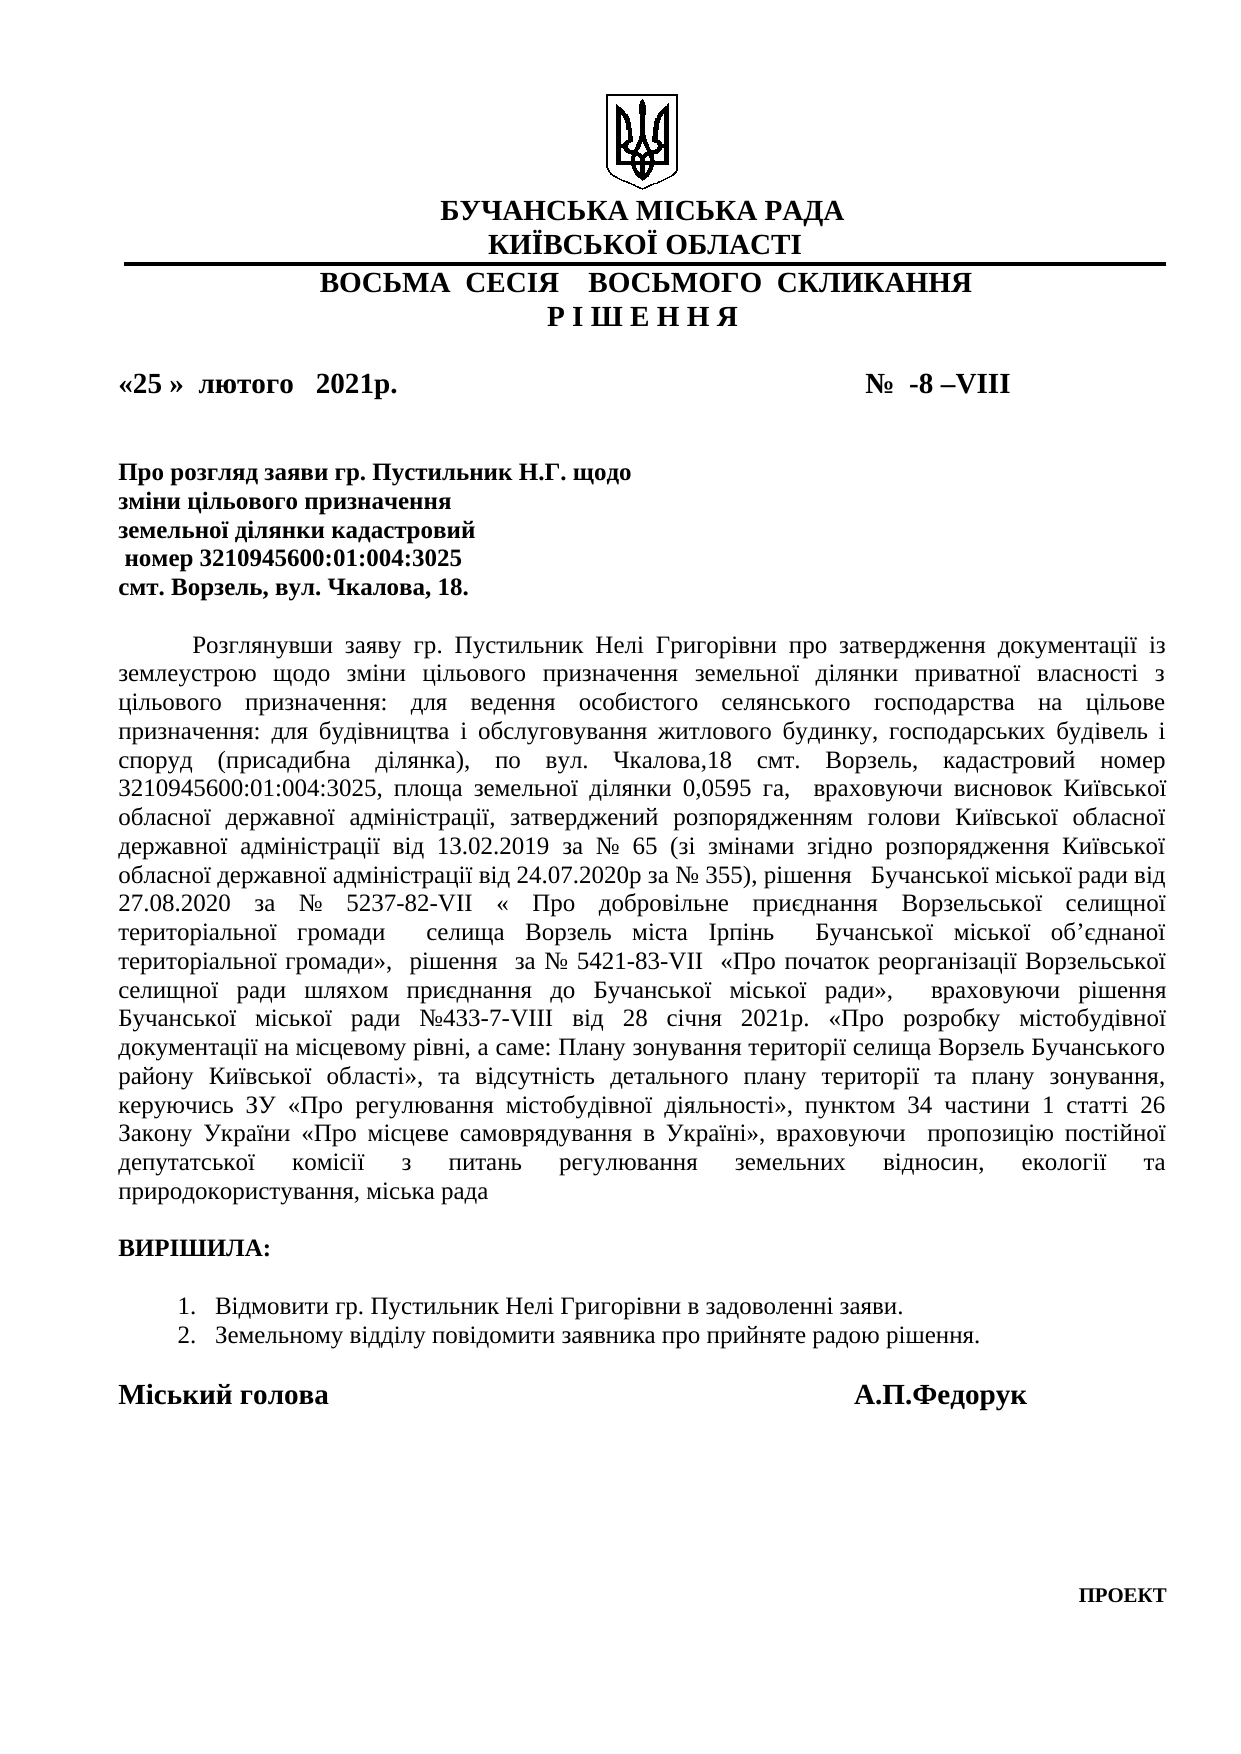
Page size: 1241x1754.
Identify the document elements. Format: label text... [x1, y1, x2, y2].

text ПРОЕКТ [118, 1583, 1166, 1607]
list Земельному відділу повідомити заявника про прийняте радою рішення. [177, 1320, 1166, 1348]
text Р І Ш Е Н Н Я [118, 299, 1166, 333]
text земельної ділянки кадастровий [118, 515, 1166, 543]
text БУЧАНСЬКА МІСЬКА РАДА [118, 193, 1166, 227]
text номер 3210945600:01:004:3025 [118, 543, 1166, 572]
text ВОСЬМА СЕСІЯ ВОСЬМОГО СКЛИКАННЯ [118, 266, 1166, 299]
text Про розгляд заяви гр. Пустильник Н.Г. щодо [118, 457, 1166, 486]
list Відмовити гр. Пустильник Нелі Григорівни в задоволенні заяви. [177, 1291, 1166, 1320]
text зміни цільового призначення [118, 486, 1166, 515]
text Розглянувши заяву гр. Пустильник Нелі Григорівни про затвердження документації із землеустрою щодо зміни цільового призначення земельної ділянки приватної власності з цільового призначення: для ведення особистого селянського господарства на цільове призначення: для будівництва і обслуговування житлового будинку, господарських будівель і споруд (присадибна ділянка), по вул. Чкалова,18 смт. Ворзель, кадастровий номер 3210945600:01:004:3025, площа земельної ділянки 0,0595 га, враховуючи висновок Київської обласної державної адміністрації, затверджений розпорядженням голови Київської обласної державної адміністрації від 13.02.2019 за № 65 (зі змінами згідно розпорядження Київської обласної державної адміністрації від 24.07.2020р за № 355), рішення Бучанської міської ради від 27.08.2020 за № 5237-82-VІІ « Про добровільне приєднання Ворзельської селищної територіальної громади селища Ворзель міста Ірпінь Бучанської міської об’єднаної територіальної громади», рішення за № 5421-83-VІІ «Про початок реорганізації Ворзельської селищної ради шляхом приєднання до Бучанської міської ради», враховуючи рішення Бучанської міської ради №433-7-VIII від 28 січня 2021р. «Про розробку містобудівної документації на місцевому рівні, а саме: Плану зонування території селища Ворзель Бучанського району Київської області», та відсутність детального плану території та плану зонування, керуючись ЗУ «Про регулювання містобудівної діяльності», пунктом 34 частини 1 статті 26 Закону України «Про місцеве самоврядування в Україні», враховуючи пропозицію постійної депутатської комісії з питань регулювання земельних відносин, екології та природокористування, міська рада [118, 630, 1166, 1205]
text смт. Ворзель, вул. Чкалова, 18. [118, 572, 1166, 601]
text ВИРІШИЛА: [118, 1233, 1166, 1262]
text КИЇВСЬКОЇ ОБЛАСТІ [123, 227, 1166, 266]
text Міський голова А.П.Федорук [118, 1377, 1166, 1411]
text «25 » лютого 2021р. № -8 –VІІІ [118, 366, 1166, 400]
